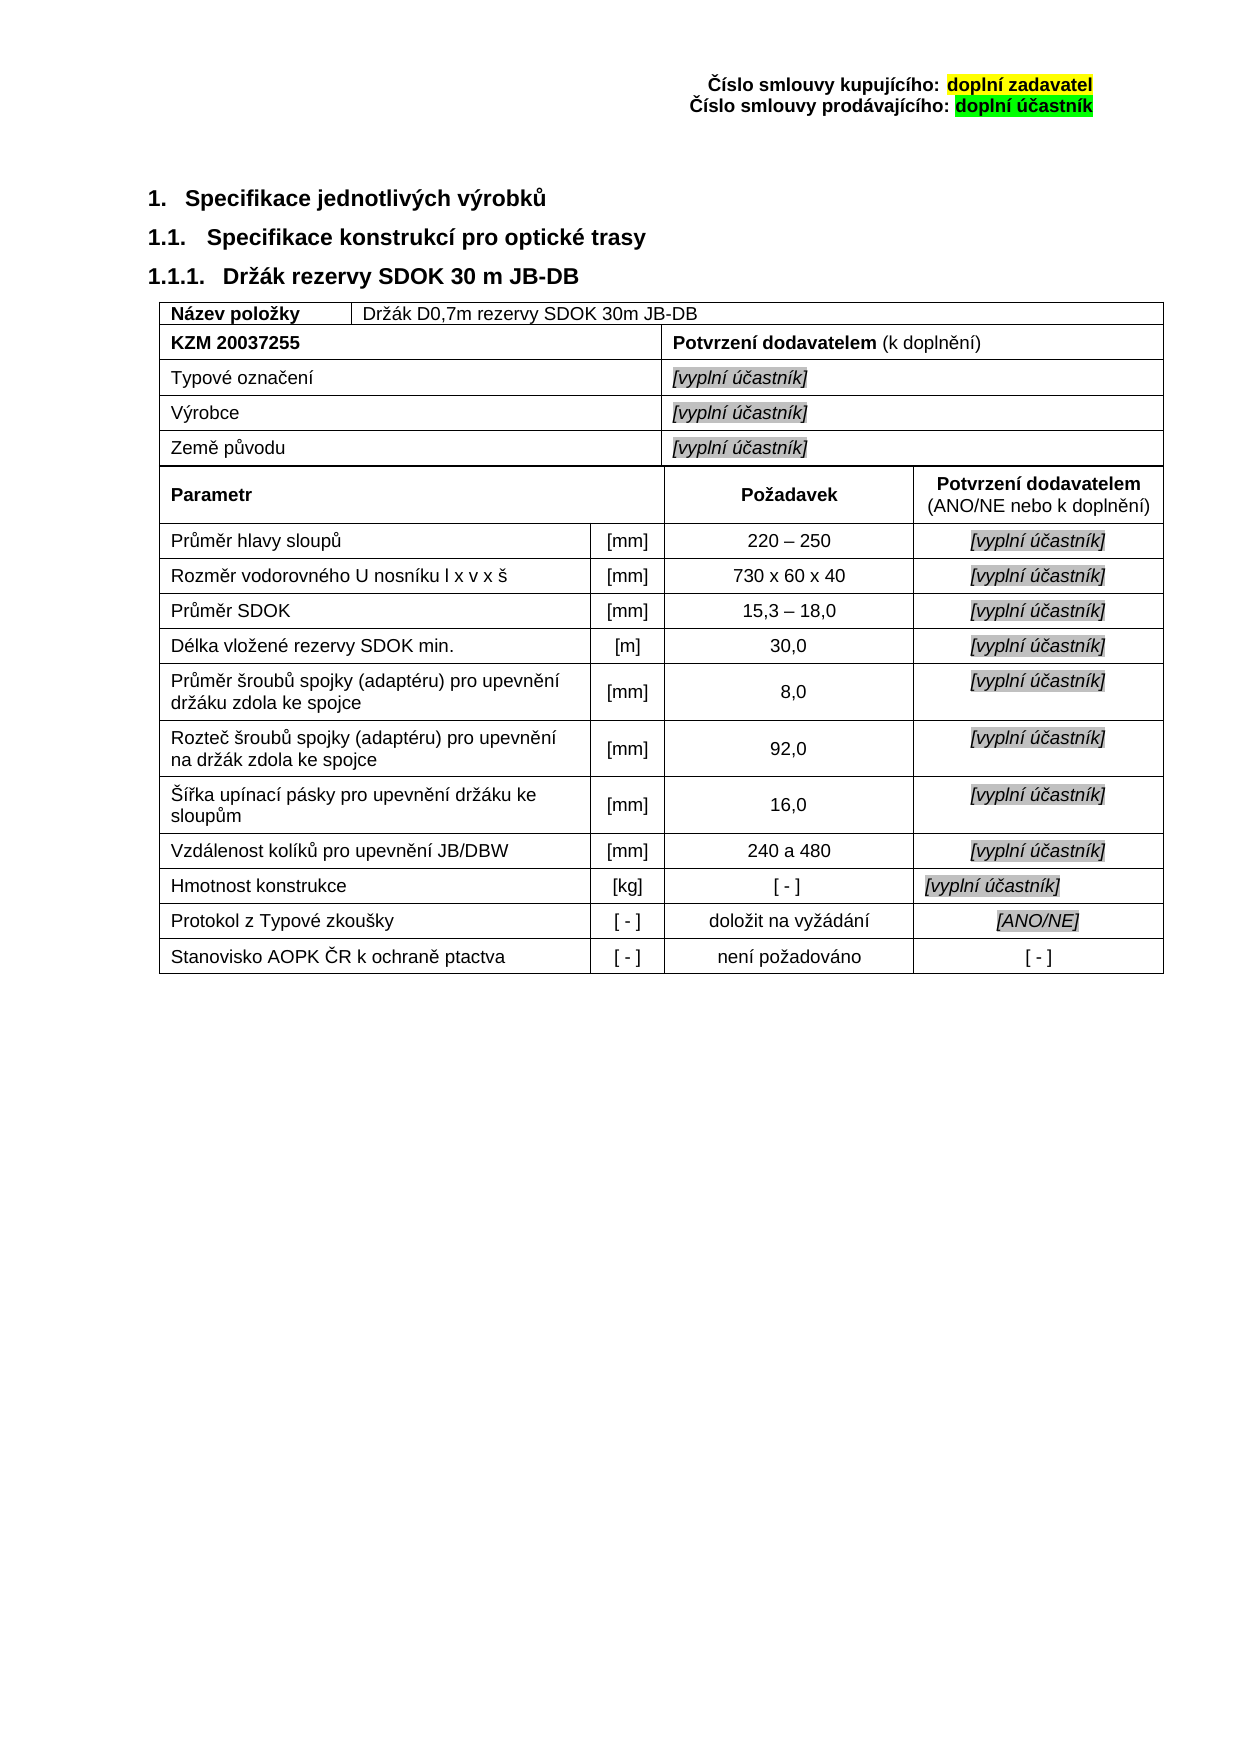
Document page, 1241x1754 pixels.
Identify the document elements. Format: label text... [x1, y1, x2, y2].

table_cell Vzdálenost kolíků pro upevnění JB/DBW [160, 834, 590, 868]
table_header Název položky [160, 303, 351, 324]
table_cell [vyplní účastník] [914, 664, 1163, 719]
table_cell [ANO/NE] [914, 904, 1163, 938]
table_cell Průměr šroubů spojky (adaptéru) pro upevnění držáku zdola ke spojce [160, 664, 590, 719]
table_cell Protokol z Typové zkoušky [160, 904, 590, 938]
table_cell 240 a 480 [665, 834, 913, 868]
table_cell [vyplní účastník] [662, 431, 1163, 465]
table_cell [vyplní účastník] [914, 721, 1163, 776]
table_cell 92,0 [665, 721, 913, 776]
table_cell Průměr SDOK [160, 594, 590, 628]
table_cell 15,3 – 18,0 [665, 594, 913, 628]
table_cell [mm] [591, 664, 664, 719]
table_cell 16,0 [665, 777, 913, 833]
table_cell [mm] [591, 559, 664, 593]
table_header Potvrzení dodavatelem (ANO/NE nebo k doplnění) [914, 467, 1163, 522]
table_cell [ - ] [591, 904, 664, 938]
table_cell [vyplní účastník] [914, 559, 1163, 593]
table_cell [vyplní účastník] [662, 360, 1163, 394]
table_cell Výrobce [160, 396, 661, 429]
table_cell [vyplní účastník] [914, 834, 1163, 868]
table_cell 220 – 250 [665, 524, 913, 557]
table_cell Potvrzení dodavatelem (k doplnění) [662, 325, 1163, 359]
table_cell [vyplní účastník] [914, 629, 1163, 663]
list Držák rezervy SDOK 30 m JB-DB [148, 263, 1093, 289]
table_cell [mm] [591, 721, 664, 776]
table_cell [vyplní účastník] [914, 869, 1163, 903]
table_header Držák D0,7m rezervy SDOK 30m JB-DB [352, 303, 1163, 324]
table_cell Stanovisko AOPK ČR k ochraně ptactva [160, 939, 590, 973]
list Specifikace konstrukcí pro optické trasy [148, 224, 1093, 250]
table_cell není požadováno [665, 939, 913, 973]
table_cell [ - ] [914, 939, 1163, 973]
table_cell [mm] [591, 594, 664, 628]
table_header [591, 467, 664, 522]
table_cell Země původu [160, 431, 661, 465]
table_cell Šířka upínací pásky pro upevnění držáku ke sloupům [160, 777, 590, 833]
table_cell KZM 20037255 [160, 325, 661, 359]
table_cell 8,0 [665, 664, 913, 719]
table_cell [mm] [591, 524, 664, 557]
table_cell [vyplní účastník] [662, 396, 1163, 429]
table_cell [mm] [591, 834, 664, 868]
table_cell 30,0 [665, 629, 913, 663]
table_cell [ - ] [591, 939, 664, 973]
table_cell Délka vložené rezervy SDOK min. [160, 629, 590, 663]
table_cell [mm] [591, 777, 664, 833]
table_cell doložit na vyžádání [665, 904, 913, 938]
table_cell Rozměr vodorovného U nosníku l x v x š [160, 559, 590, 593]
table_cell [vyplní účastník] [914, 594, 1163, 628]
table_cell [vyplní účastník] [914, 524, 1163, 557]
table_header Parametr [160, 467, 591, 522]
table_cell [kg] [591, 869, 664, 903]
table_cell 730 x 60 x 40 [665, 559, 913, 593]
table_cell Hmotnost konstrukce [160, 869, 590, 903]
table_cell [ - ] [665, 869, 913, 903]
table_header Požadavek [665, 467, 913, 522]
table_cell [vyplní účastník] [914, 777, 1163, 833]
table_cell Rozteč šroubů spojky (adaptéru) pro upevnění na držák zdola ke spojce [160, 721, 590, 776]
table_cell Typové označení [160, 360, 661, 394]
list Specifikace jednotlivých výrobků [148, 185, 1093, 211]
table_cell Průměr hlavy sloupů [160, 524, 590, 557]
table_cell [m] [591, 629, 664, 663]
